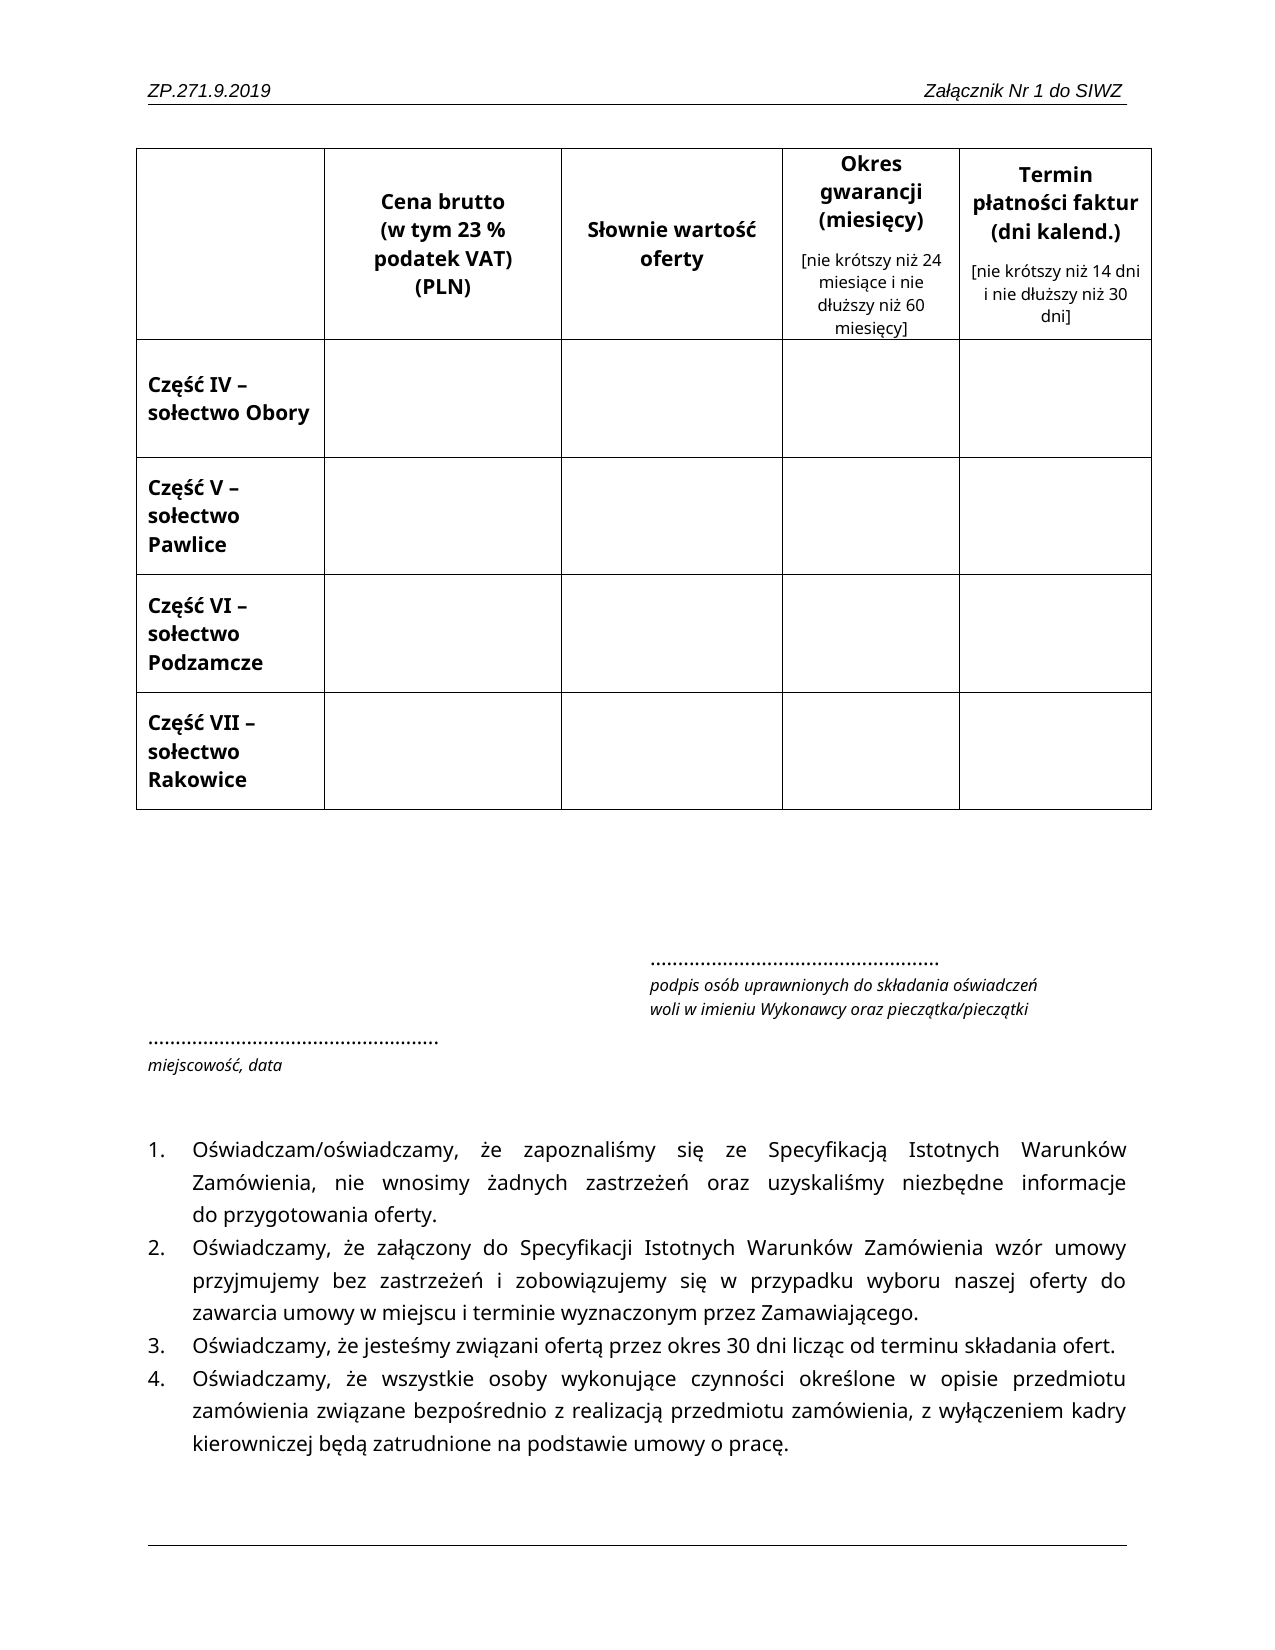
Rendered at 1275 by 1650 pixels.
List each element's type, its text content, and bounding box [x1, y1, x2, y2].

text miejscowość, data [148, 1053, 1127, 1076]
table_cell [137, 149, 324, 339]
table_cell [960, 458, 1151, 574]
table_cell [562, 693, 782, 809]
table_cell [783, 693, 959, 809]
text woli w imieniu Wykonawcy oraz pieczątka/pieczątki [650, 998, 1127, 1021]
table_cell [562, 575, 782, 692]
list Oświadczam/oświadczamy, że zapoznaliśmy się ze Specyfikacją Istotnych Warunków Zamówienia, nie wnosimy żadnych zastrzeżeń oraz uzyskaliśmy niezbędne informacje do przygotowania oferty. [148, 1135, 1127, 1229]
table_cell Termin płatności faktur (dni kalend.) [nie krótszy niż 14 dni i nie dłuższy niż 30 dni] [960, 149, 1151, 339]
table_cell Część IV – sołectwo Obory [137, 340, 324, 457]
table_cell Część VII – sołectwo Rakowice [137, 693, 324, 809]
table_cell Część VI – sołectwo Podzamcze [137, 575, 324, 692]
table_cell [562, 458, 782, 574]
table_cell [960, 340, 1151, 457]
table_cell [783, 458, 959, 574]
text podpis osób uprawnionych do składania oświadczeń [650, 973, 1127, 996]
table_cell [960, 693, 1151, 809]
list Oświadczamy, że wszystkie osoby wykonujące czynności określone w opisie przedmiotu zamówienia związane bezpośrednio z realizacją przedmiotu zamówienia, z wyłączeniem kadry kierowniczej będą zatrudnione na podstawie umowy o pracę. [148, 1364, 1127, 1457]
table_cell [325, 575, 561, 692]
table_cell [325, 340, 561, 457]
table_cell Okres gwarancji (miesięcy) [nie krótszy niż 24 miesiące i nie dłuższy niż 60 miesięcy] [783, 149, 959, 339]
table_cell [325, 458, 561, 574]
text …………………………………………….. [148, 1022, 1127, 1051]
text .................................................... [650, 943, 1127, 971]
list Oświadczamy, że jesteśmy związani ofertą przez okres 30 dni licząc od terminu składania ofert. [148, 1331, 1127, 1359]
table_cell [325, 693, 561, 809]
table_cell Słownie wartość oferty [562, 149, 782, 339]
table_cell Część V – sołectwo Pawlice [137, 458, 324, 574]
table_cell [960, 575, 1151, 692]
table_cell Cena brutto (w tym 23 % podatek VAT) (PLN) [325, 149, 561, 339]
table_cell [783, 340, 959, 457]
list Oświadczamy, że załączony do Specyfikacji Istotnych Warunków Zamówienia wzór umowy przyjmujemy bez zastrzeżeń i zobowiązujemy się w przypadku wyboru naszej oferty do zawarcia umowy w miejscu i terminie wyznaczonym przez Zamawiającego. [148, 1233, 1127, 1327]
table_cell [783, 575, 959, 692]
table_cell [562, 340, 782, 457]
